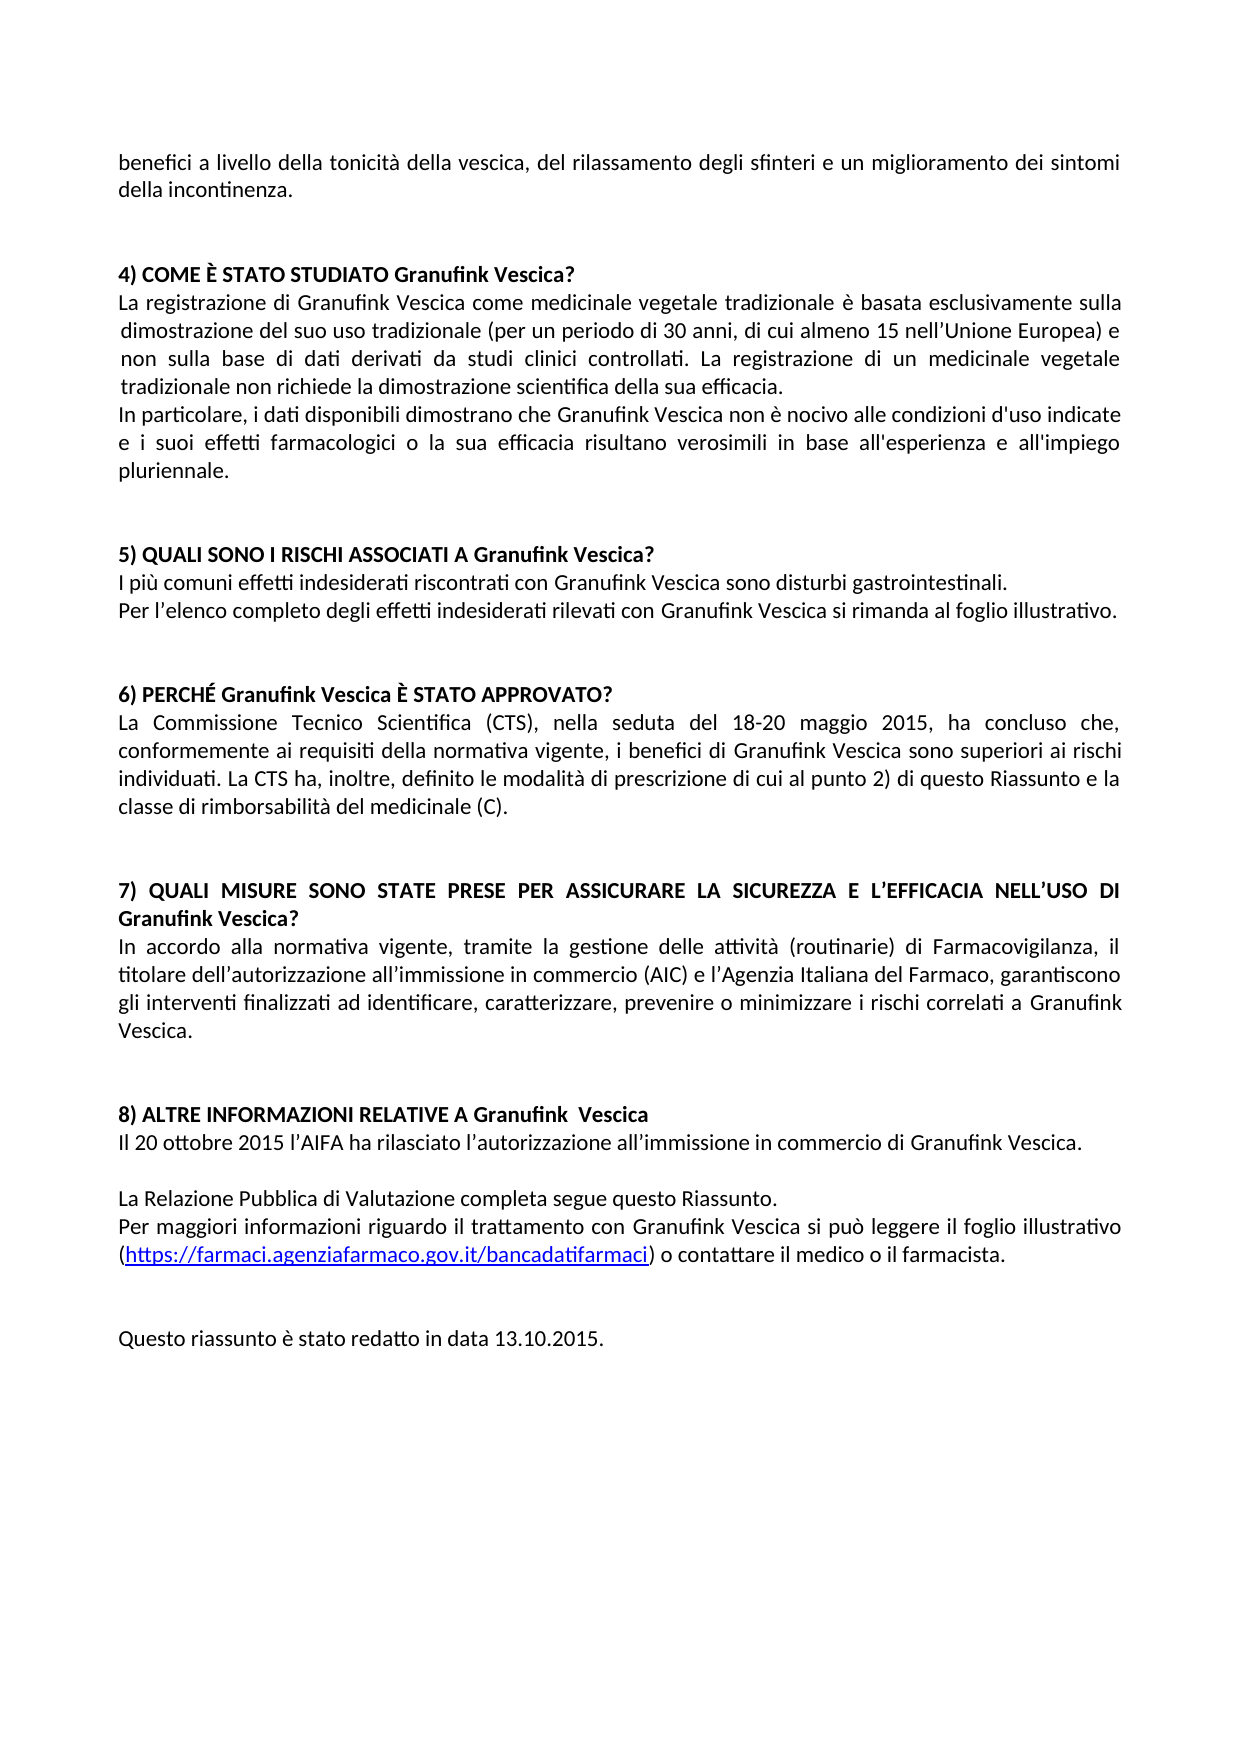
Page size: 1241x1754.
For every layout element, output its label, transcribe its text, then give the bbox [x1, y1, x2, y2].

text 8) ALTRE INFORMAZIONI RELATIVE A Granufink Vescica [118, 1100, 1122, 1128]
text 4) COME È STATO STUDIATO Granufink Vescica? [118, 260, 1122, 288]
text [118, 148, 1122, 204]
text La Commissione Tecnico Scientifica (CTS), nella seduta del 18-20 maggio 2015, ha concluso che, conformemente ai requisiti della normativa vigente, i benefici di Granufink Vescica sono superiori ai rischi individuati. La CTS ha, inoltre, definito le modalità di prescrizione di cui al punto 2) di questo Riassunto e la classe di rimborsabilità del medicinale (C). [118, 708, 1122, 820]
text In accordo alla normativa vigente, tramite la gestione delle attività (routinarie) di Farmacovigilanza, il titolare dell’autorizzazione all’immissione in commercio (AIC) e l’Agenzia Italiana del Farmaco, garantiscono gli interventi finalizzati ad identificare, caratterizzare, prevenire o minimizzare i rischi correlati a Granufink Vescica. [118, 932, 1122, 1044]
text La Relazione Pubblica di Valutazione completa segue questo Riassunto. [118, 1184, 1122, 1212]
text Per maggiori informazioni riguardo il trattamento con Granufink Vescica si può leggere il foglio illustrativo (https://farmaci.agenziafarmaco.gov.it/bancadatifarmaci) o contattare il medico o il farmacista. [118, 1212, 1122, 1268]
text 6) PERCHÉ Granufink Vescica È STATO APPROVATO? [118, 680, 1122, 708]
text 5) QUALI SONO I RISCHI ASSOCIATI A Granufink Vescica? [118, 540, 1122, 568]
text Il 20 ottobre 2015 l’AIFA ha rilasciato l’autorizzazione all’immissione in commercio di Granufink Vescica. [118, 1128, 1122, 1156]
text 7) QUALI MISURE SONO STATE PRESE PER ASSICURARE LA SICUREZZA E L’EFFICACIA NELL’USO DI Granufink Vescica? [118, 876, 1122, 932]
text Questo riassunto è stato redatto in data 13.10.2015. [118, 1324, 1122, 1352]
text I più comuni effetti indesiderati riscontrati con Granufink Vescica sono disturbi gastrointestinali. [118, 568, 1122, 596]
text La registrazione di Granufink Vescica come medicinale vegetale tradizionale è basata esclusivamente sulla dimostrazione del suo uso tradizionale (per un periodo di 30 anni, di cui almeno 15 nell’Unione Europea) e non sulla base di dati derivati da studi clinici controllati. La registrazione di un medicinale vegetale tradizionale non richiede la dimostrazione scientifica della sua efficacia. [118, 288, 1122, 400]
text Per l’elenco completo degli effetti indesiderati rilevati con Granufink Vescica si rimanda al foglio illustrativo. [118, 596, 1122, 624]
text In particolare, i dati disponibili dimostrano che Granufink Vescica non è nocivo alle condizioni d'uso indicate e i suoi effetti farmacologici o la sua efficacia risultano verosimili in base all'esperienza e all'impiego pluriennale. [118, 400, 1122, 484]
